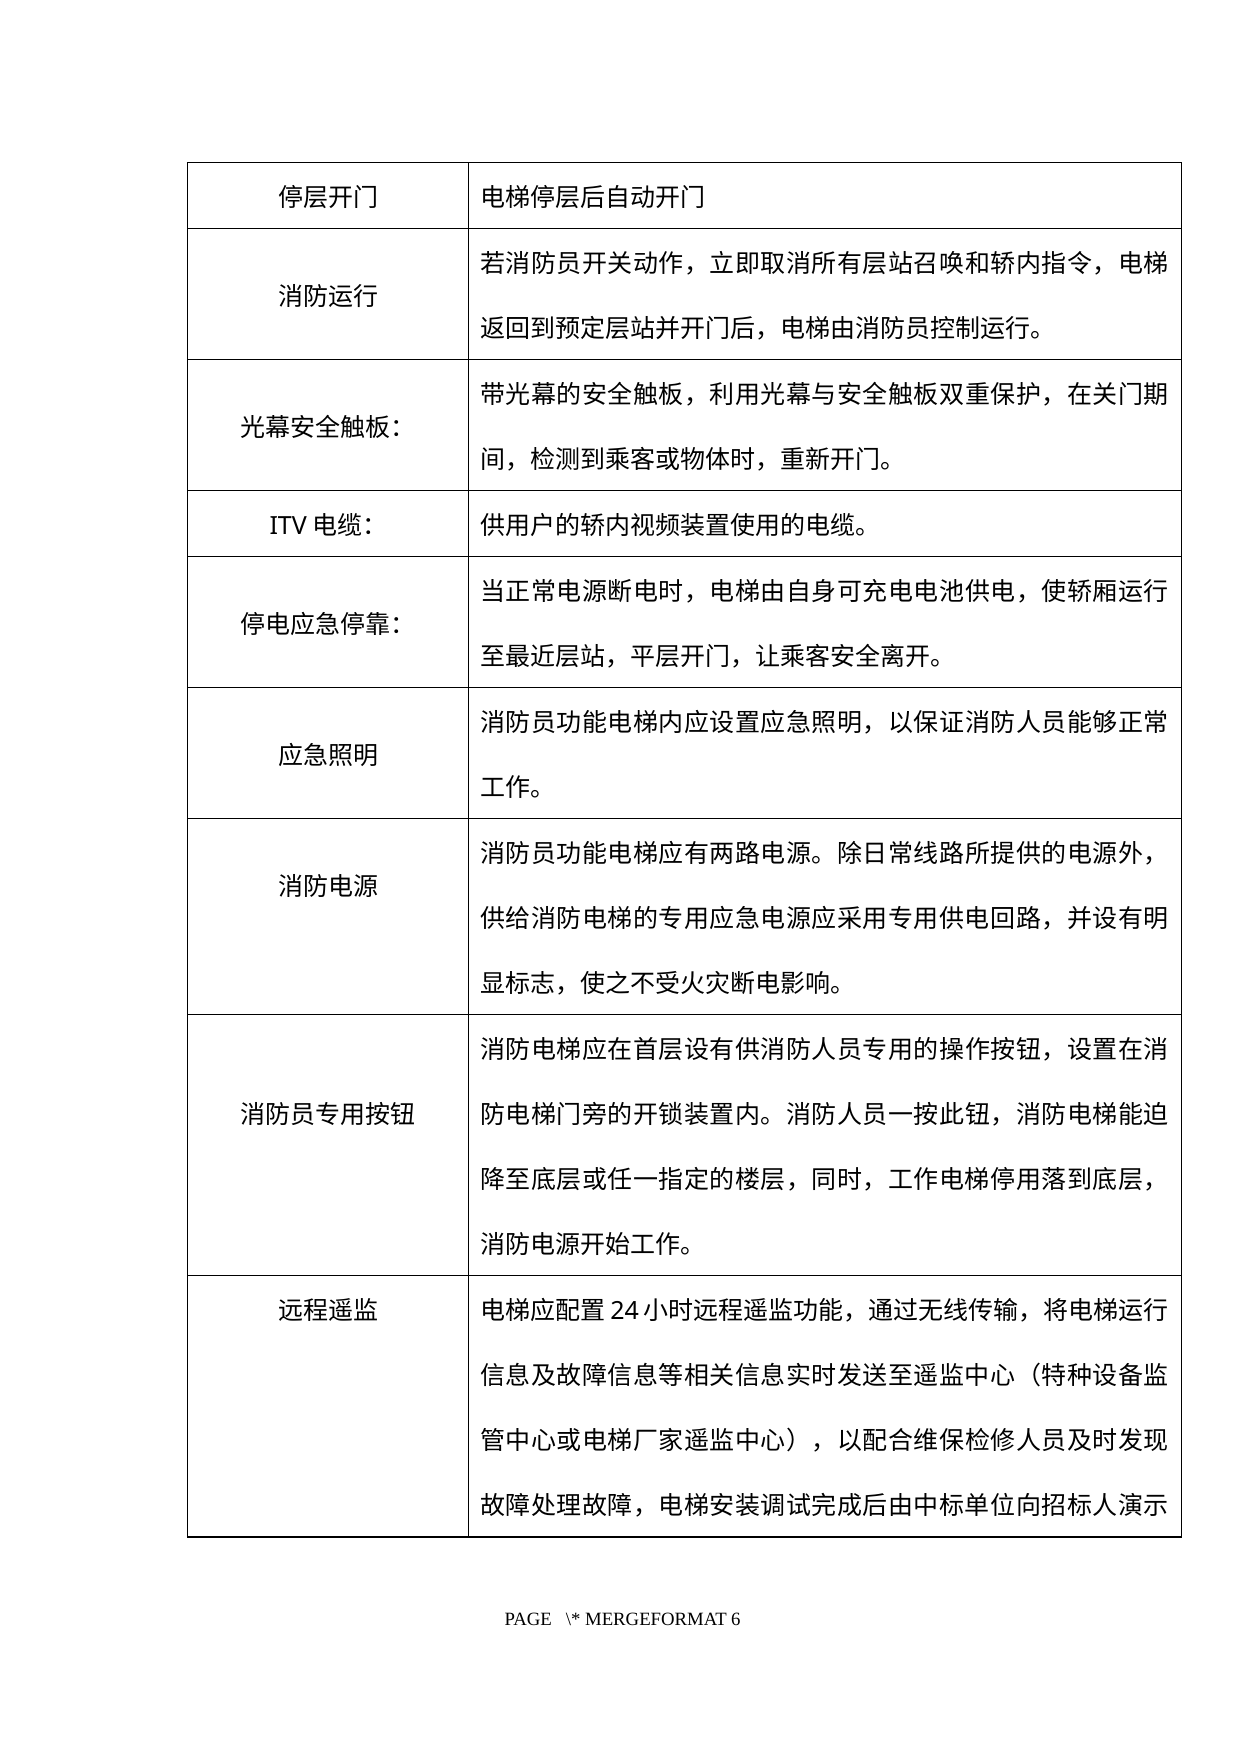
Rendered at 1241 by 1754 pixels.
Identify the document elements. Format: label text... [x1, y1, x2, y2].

table_cell 消防员功能电梯内应设置应急照明，以保证消防人员能够正常工作。 [469, 688, 1181, 818]
table_cell 远程遥监 [188, 1276, 468, 1536]
table_cell 电梯停层后自动开门 [469, 163, 1181, 228]
table_cell 消防电梯应在首层设有供消防人员专用的操作按钮，设置在消防电梯门旁的开锁装置内。消防人员一按此钮，消防电梯能迫降至底层或任一指定的楼层，同时，工作电梯停用落到底层，消防电源开始工作。 [469, 1015, 1181, 1275]
table_cell 消防运行 [188, 229, 468, 359]
table_cell 停层开门 [188, 163, 468, 228]
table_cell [469, 1276, 1181, 1536]
table_cell 供用户的轿内视频装置使用的电缆。 [469, 491, 1181, 556]
table_cell 带光幕的安全触板，利用光幕与安全触板双重保护，在关门期间，检测到乘客或物体时，重新开门。 [469, 360, 1181, 490]
table_cell 若消防员开关动作，立即取消所有层站召唤和轿内指令，电梯返回到预定层站并开门后，电梯由消防员控制运行。 [469, 229, 1181, 359]
table_cell 当正常电源断电时，电梯由自身可充电电池供电，使轿厢运行至最近层站，平层开门，让乘客安全离开。 [469, 557, 1181, 687]
table_cell 消防员专用按钮 [188, 1015, 468, 1275]
table_cell 停电应急停靠： [188, 557, 468, 687]
table_cell 光幕安全触板： [188, 360, 468, 490]
table_cell 消防电源 [188, 819, 468, 1014]
table_cell 消防员功能电梯应有两路电源。除日常线路所提供的电源外，供给消防电梯的专用应急电源应采用专用供电回路，并设有明显标志，使之不受火灾断电影响。 [469, 819, 1181, 1014]
table_cell ITV电缆： [188, 491, 468, 556]
table_cell 应急照明 [188, 688, 468, 818]
